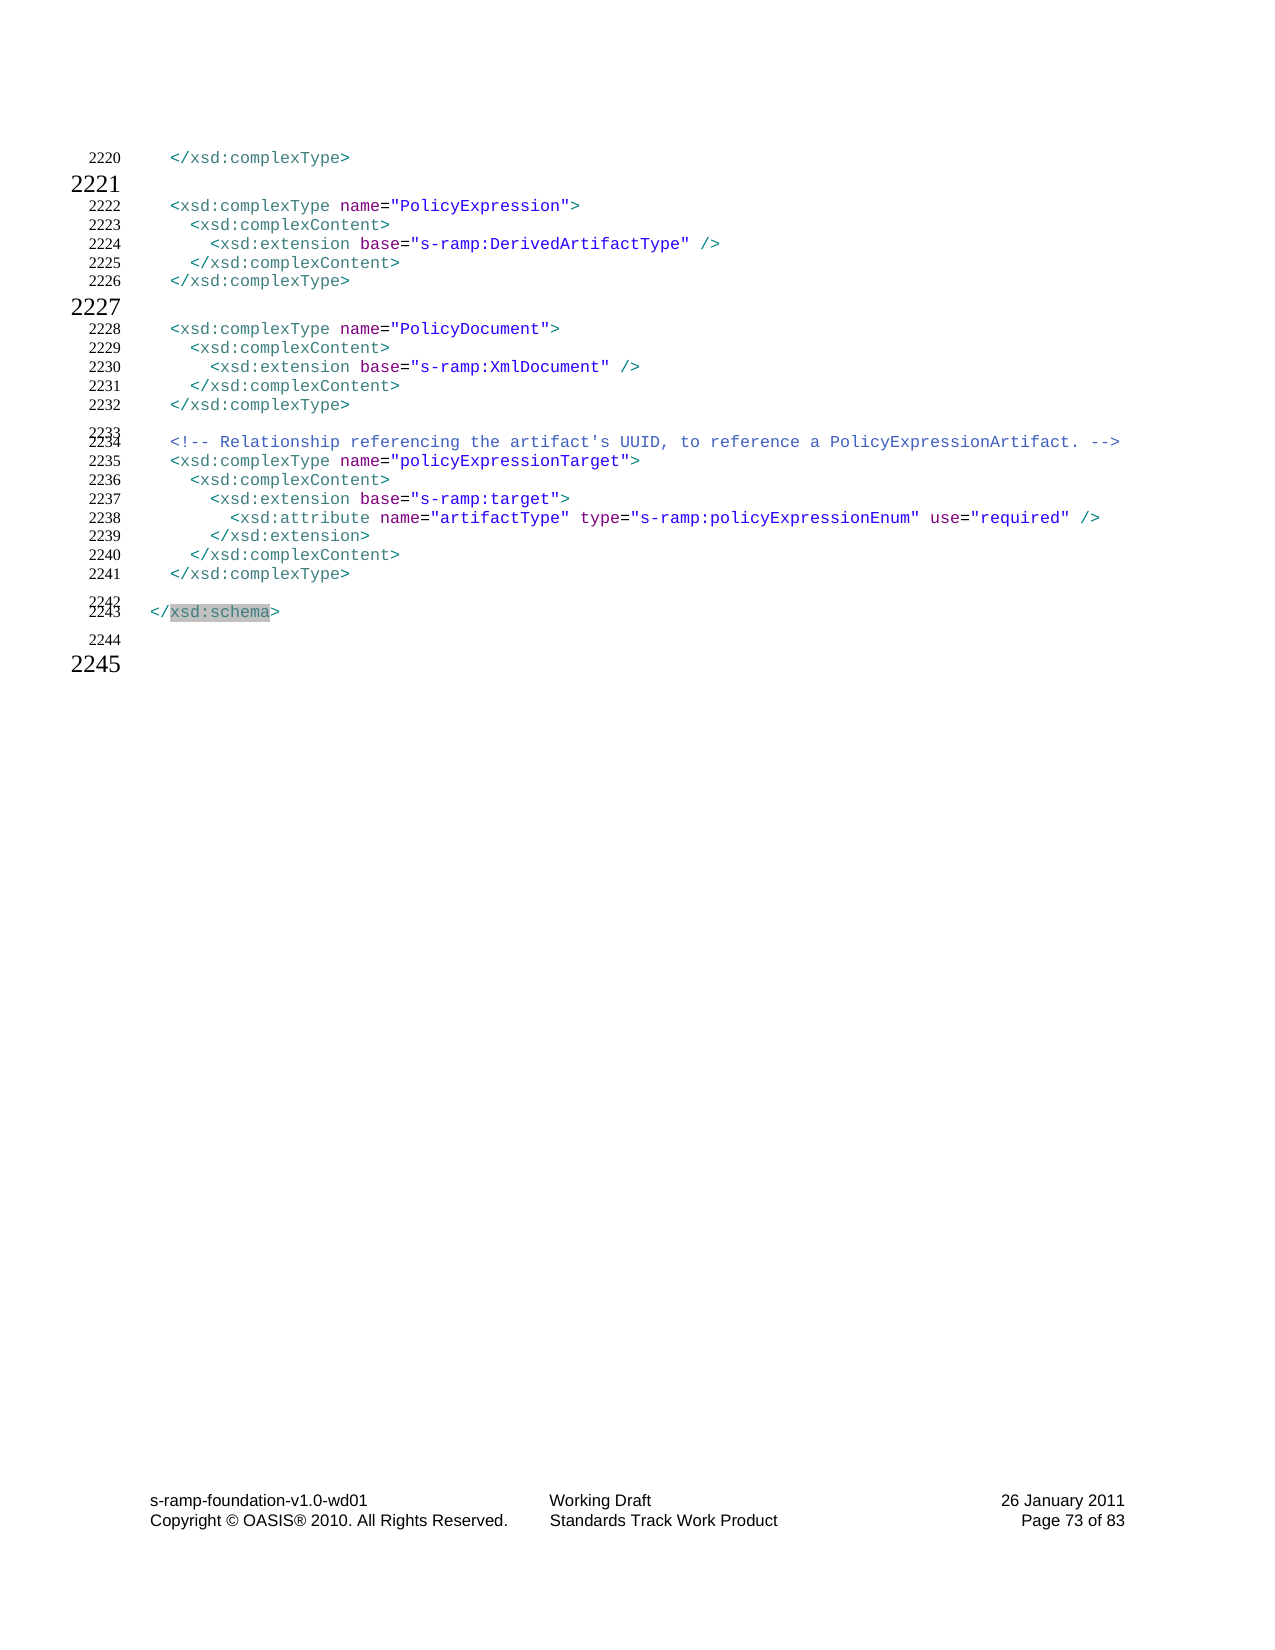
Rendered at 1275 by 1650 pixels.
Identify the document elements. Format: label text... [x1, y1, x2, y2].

text <!-- Relationship referencing the artifact's UUID, to reference a PolicyExpressionArtifact. --> [150, 434, 1125, 453]
text <xsd:extension base="s-ramp:DerivedArtifactType" /> [150, 235, 1125, 254]
text <xsd:extension base="s-ramp:XmlDocument" /> [150, 358, 1125, 377]
text <xsd:complexContent> [150, 471, 1125, 490]
text </xsd:complexType> [150, 273, 1125, 292]
text <xsd:complexContent> [150, 216, 1125, 235]
text <xsd:complexType name="PolicyDocument"> [150, 321, 1125, 339]
text <xsd:complexType name="policyExpressionTarget"> [150, 453, 1125, 471]
text </xsd:schema> [150, 603, 1125, 622]
text <xsd:attribute name="artifactType" type="s-ramp:policyExpressionEnum" use="required" /> [150, 509, 1125, 528]
text </xsd:complexType> [150, 150, 1125, 169]
text <xsd:complexType name="PolicyExpression"> [150, 198, 1125, 216]
text </xsd:complexContent> [150, 254, 1125, 273]
text </xsd:extension> [150, 528, 1125, 547]
text </xsd:complexType> [150, 566, 1125, 584]
text </xsd:complexType> [150, 396, 1125, 415]
text </xsd:complexContent> [150, 377, 1125, 396]
text </xsd:complexContent> [150, 547, 1125, 566]
text <xsd:extension base="s-ramp:target"> [150, 490, 1125, 509]
text <xsd:complexContent> [150, 339, 1125, 358]
